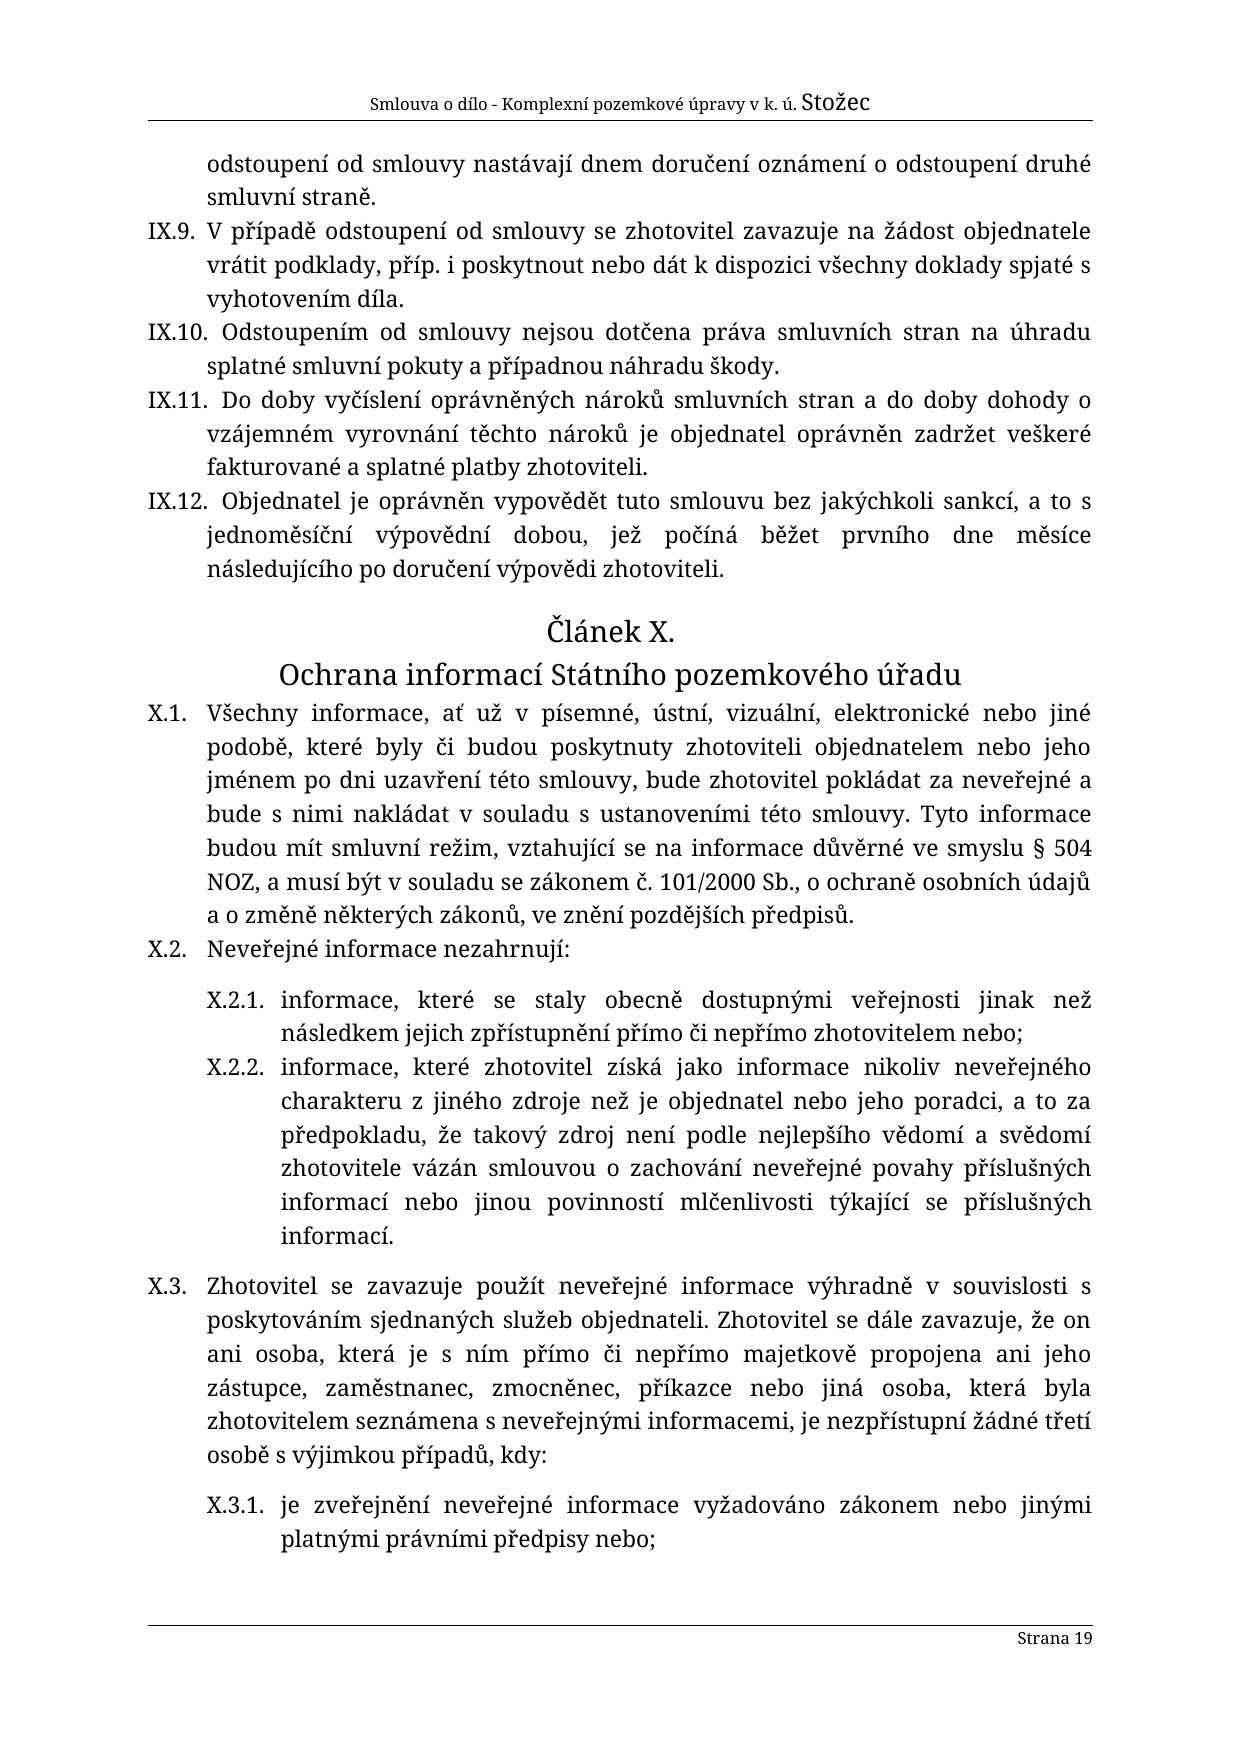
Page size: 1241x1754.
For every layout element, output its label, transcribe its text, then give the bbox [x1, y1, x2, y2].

list V případě odstoupení od smlouvy se zhotovitel zavazuje na žádost objednatele vrátit podklady, příp. i poskytnout nebo dát k dispozici všechny doklady spjaté s vyhotovením díla. [148, 215, 1093, 314]
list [148, 148, 1093, 213]
list Objednatel je oprávněn vypovědět tuto smlouvu bez jakýchkoli sankcí, a to s jednoměsíční výpovědní dobou, jež počíná běžet prvního dne měsíce následujícího po doručení výpovědi zhotoviteli. [148, 485, 1093, 584]
text informace, které zhotovitel získá jako informace nikoliv neveřejného charakteru z jiného zdroje než je objednatel nebo jeho poradci, a to za předpokladu, že takový zdroj není podle nejlepšího vědomí a svědomí zhotovitele vázán smlouvou o zachování neveřejné povahy příslušných informací nebo jinou povinností mlčenlivosti týkající se příslušných informací. [207, 1051, 1093, 1251]
list Odstoupením od smlouvy nejsou dotčena práva smluvních stran na úhradu splatné smluvní pokuty a případnou náhradu škody. [148, 316, 1093, 381]
list Do doby vyčíslení oprávněných nároků smluvních stran a do doby dohody o vzájemném vyrovnání těchto nároků je objednatel oprávněn zadržet veškeré fakturované a splatné platby zhotoviteli. [148, 384, 1093, 483]
list Neveřejné informace nezahrnují: [148, 933, 1093, 964]
text informace, které se staly obecně dostupnými veřejnosti jinak než následkem jejich zpřístupnění přímo či nepřímo zhotovitelem nebo; [207, 984, 1093, 1049]
list Všechny informace, ať už v písemné, ústní, vizuální, elektronické nebo jiné podobě, které byly či budou poskytnuty zhotoviteli objednatelem nebo jeho jménem po dni uzavření této smlouvy, bude zhotovitel pokládat za neveřejné a bude s nimi nakládat v souladu s ustanoveními této smlouvy. Tyto informace budou mít smluvní režim, vztahující se na informace důvěrné ve smyslu § 504 NOZ, a musí být v souladu se zákonem č. 101/2000 Sb., o ochraně osobních údajů a o změně některých zákonů, ve znění pozdějších předpisů. [148, 697, 1093, 931]
text je zveřejnění neveřejné informace vyžadováno zákonem nebo jinými platnými právními předpisy nebo; [207, 1489, 1093, 1554]
list Zhotovitel se zavazuje použít neveřejné informace výhradně v souvislosti s poskytováním sjednaných služeb objednateli. Zhotovitel se dále zavazuje, že on ani osoba, která je s ním přímo či nepřímo majetkově propojena ani jeho zástupce, zaměstnanec, zmocněnec, příkazce nebo jiná osoba, která byla zhotovitelem seznámena s neveřejnými informacemi, je nezpřístupní žádné třetí osobě s výjimkou případů, kdy: [148, 1270, 1093, 1470]
subtitle Ochrana informací Státního pozemkového úřadu [148, 611, 1093, 694]
